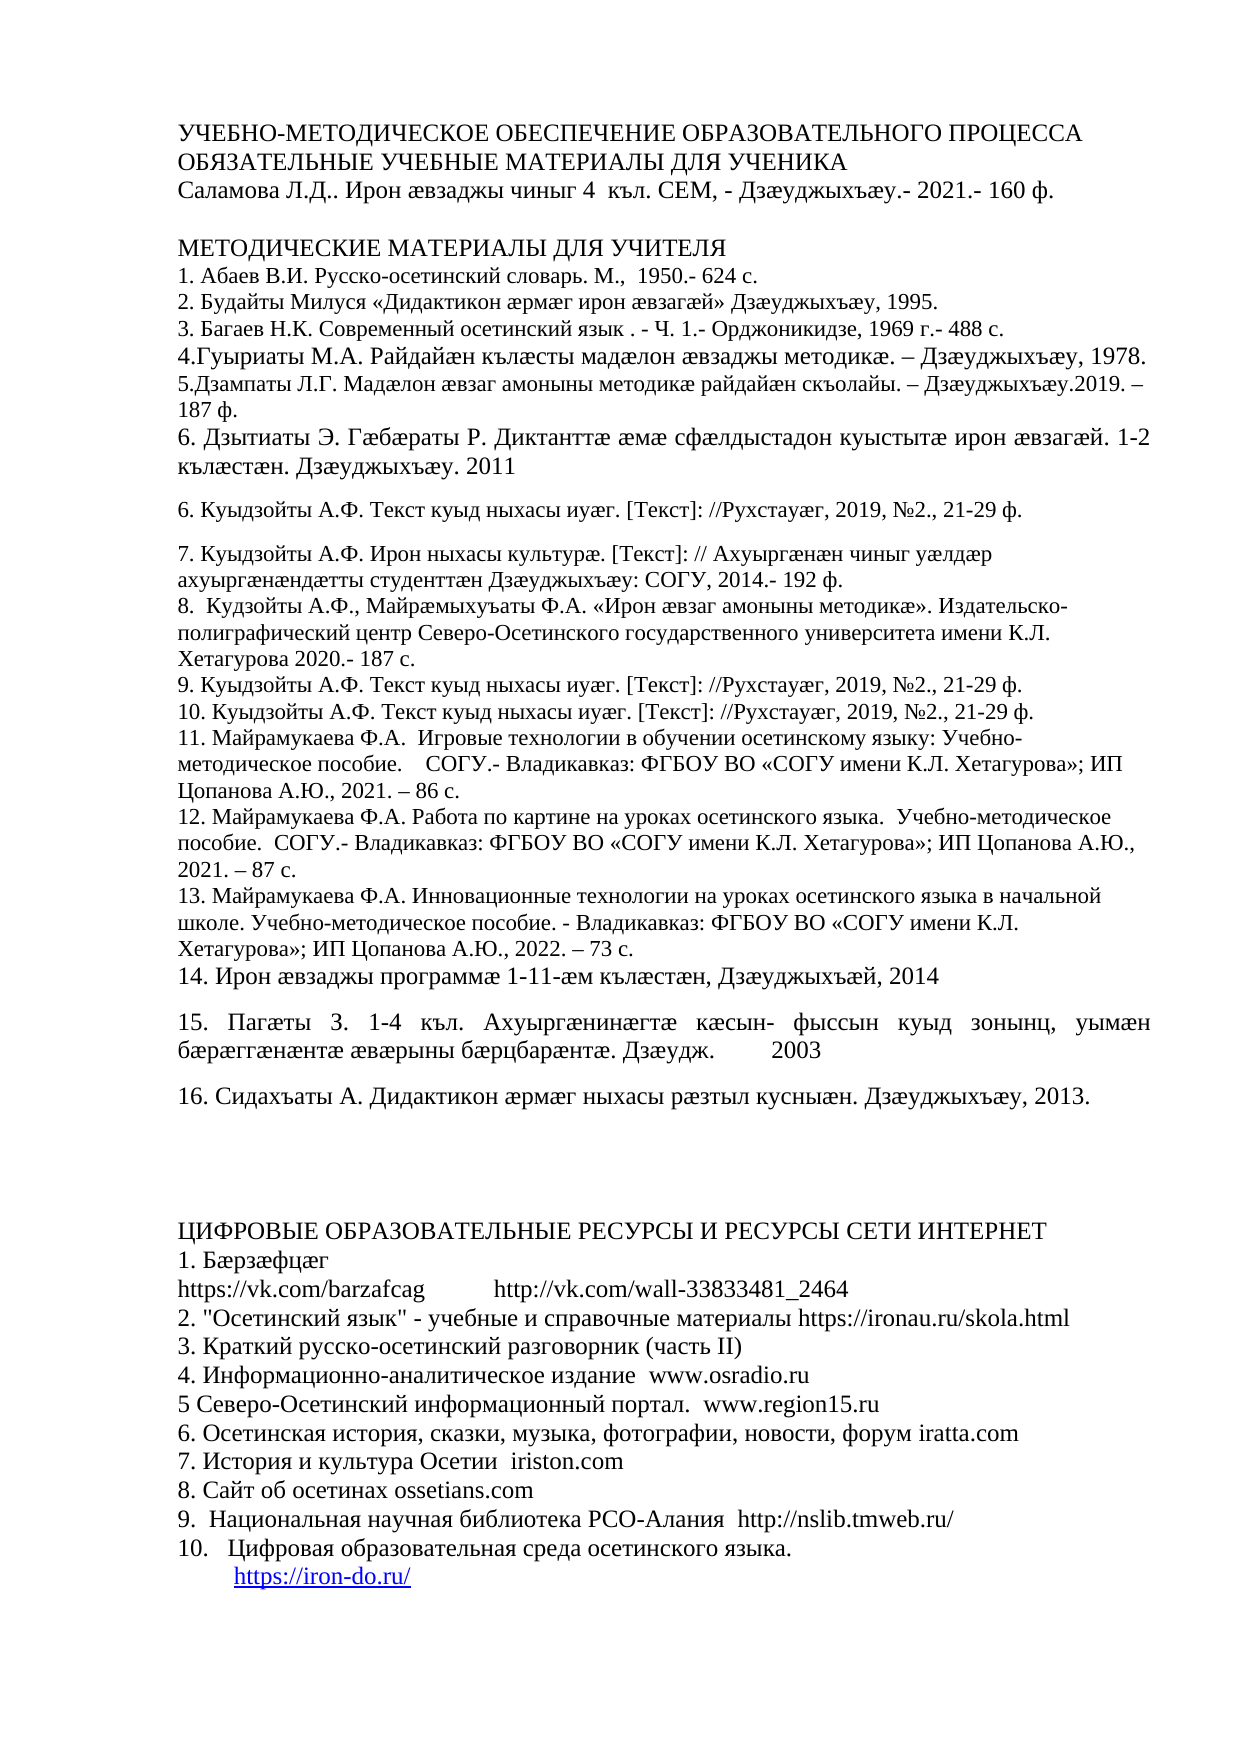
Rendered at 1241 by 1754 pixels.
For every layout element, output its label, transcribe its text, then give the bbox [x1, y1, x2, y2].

text 3. Краткий русско-осетинский разговорник (часть II) [177, 1331, 1152, 1360]
text 9. Национальная научная библиотека РСО-Алания http://nslib.tmweb.ru/ [177, 1504, 1152, 1533]
text 8. Кудзойты А.Ф., Майрæмыхуъаты Ф.А. «Ирон æвзаг амоныны методикæ». Издательско-полиграфический центр Северо-Осетинского государственного университета имени К.Л. Хетагурова 2020.- 187 с. [177, 592, 1152, 671]
text 3. Багаев Н.К. Современный осетинский язык . - Ч. 1.- Орджоникидзе, 1969 г.- 488 с. [177, 314, 1152, 341]
text УЧЕБНО-МЕТОДИЧЕСКОЕ ОБЕСПЕЧЕНИЕ ОБРАЗОВАТЕЛЬНОГО ПРОЦЕССА [177, 118, 1152, 147]
text 16. Сидахъаты А. Дидактикон æрмæг ныхасы рæзтыл кусныæн. Дзæуджыхъæу, 2013. [177, 1081, 1152, 1109]
text 6. Куыдзойты А.Ф. Текст куыд ныхасы иуæг. [Текст]: //Рухстауӕг, 2019, №2., 21-29 ф. [177, 497, 1152, 523]
text 1. Бæрзæфцæг [177, 1245, 1152, 1274]
text https://iron-do.ru/ [177, 1561, 1152, 1590]
text Саламова Л.Д.. Ирон æвзаджы чиныг 4 къл. СЕМ, - Дзæуджыхъæу.- 2021.- 160 ф. [177, 176, 1152, 204]
text 14. Ирон æвзаджы программæ 1-11-æм кълæстæн, Дзæуджыхъæй, 2014 [177, 961, 1152, 990]
text 10. Куыдзойты А.Ф. Текст куыд ныхасы иуæг. [Текст]: //Рухстауӕг, 2019, №2., 21-29 ф. [177, 698, 1152, 724]
text 5 Северо-Осетинский информационный портал. www.region15.ru [177, 1389, 1152, 1418]
text 12. Майрамукаева Ф.А. Работа по картине на уроках осетинского языка. Учебно-методическое пособие. СОГУ.- Владикавказ: ФГБОУ ВО «СОГУ имени К.Л. Хетагурова»; ИП Цопанова А.Ю., 2021. – 87 с. [177, 803, 1152, 882]
text 2. Будайты Милуся «Дидактикон æрмæг ирон æвзагæй» Дзæуджыхъæу, 1995. [177, 288, 1152, 314]
text 7. Куыдзойты А.Ф. Ирон ныхасы культурӕ. [Текст]: // Ахуыргӕнӕн чиныг уӕлдӕр ахуыргӕнӕндӕтты студенттӕн Дзӕуджыхъӕу: СОГУ, 2014.- 192 ф. [177, 539, 1152, 592]
text 5.Дзампаты Л.Г. Мадæлон æвзаг амоныны методикæ райдайæн скъолайы. – Дзæуджыхъæу.2019. – 187 ф. [177, 370, 1152, 422]
text 13. Майрамукаева Ф.А. Инновационные технологии на уроках осетинского языка в начальной школе. Учебно-методическое пособие. - Владикавказ: ФГБОУ ВО «СОГУ имени К.Л. Хетагурова»; ИП Цопанова А.Ю., 2022. – 73 с. [177, 882, 1152, 961]
text 8. Сайт об осетинах ossetians.com [177, 1475, 1152, 1504]
text ЦИФРОВЫЕ ОБРАЗОВАТЕЛЬНЫЕ РЕСУРСЫ И РЕСУРСЫ СЕТИ ИНТЕРНЕТ [177, 1216, 1152, 1245]
text 2. "Осетинский язык" - учебные и справочные материалы https://ironau.ru/skola.html [177, 1303, 1152, 1331]
text 4.Гуыриаты М.А. Райдайæн кълæсты мадæлон æвзаджы методикæ. – Дзæуджыхъæу, 1978. [177, 341, 1152, 370]
text ОБЯЗАТЕЛЬНЫЕ УЧЕБНЫЕ МАТЕРИАЛЫ ДЛЯ УЧЕНИКА [177, 147, 1152, 176]
text 4. Информационно-аналитическое издание www.osradio.ru [177, 1360, 1152, 1389]
text МЕТОДИЧЕСКИЕ МАТЕРИАЛЫ ДЛЯ УЧИТЕЛЯ [177, 233, 1152, 262]
text 6. Дзытиаты Э. Гæбæраты Р. Диктанттæ æмæ сфæлдыстадон куыстытæ ирон æвзагæй. 1-2 кълæстæн. Дзæуджыхъæу. 2011 [177, 422, 1152, 480]
text 10. Цифровая образовательная среда осетинского языка. [177, 1533, 1152, 1561]
text 1. Абаев В.И. Русско-осетинский словарь. М., 1950.- 624 с. [177, 262, 1152, 288]
text 11. Майрамукаева Ф.А. Игровые технологии в обучении осетинскому языку: Учебно-методическое пособие. СОГУ.- Владикавказ: ФГБОУ ВО «СОГУ имени К.Л. Хетагурова»; ИП Цопанова А.Ю., 2021. – 86 с. [177, 724, 1152, 803]
text 6. Осетинская история, сказки, музыка, фотографии, новости, форум iratta.com [177, 1418, 1152, 1446]
text https://vk.com/barzafcag http://vk.com/wall-33833481_2464 [177, 1274, 1152, 1303]
text 7. История и культура Осетии iriston.com [177, 1446, 1152, 1475]
text 15. Пагæты З. 1-4 къл. Ахуыргæнинæгтæ кæсын- фыссын куыд зонынц, уымæн бæрæггæнæнтæ æвæрыны бæрцбарæнтæ. Дзæудж. 2003 [177, 1007, 1152, 1064]
text 9. Куыдзойты А.Ф. Текст куыд ныхасы иуæг. [Текст]: //Рухстауӕг, 2019, №2., 21-29 ф. [177, 671, 1152, 698]
